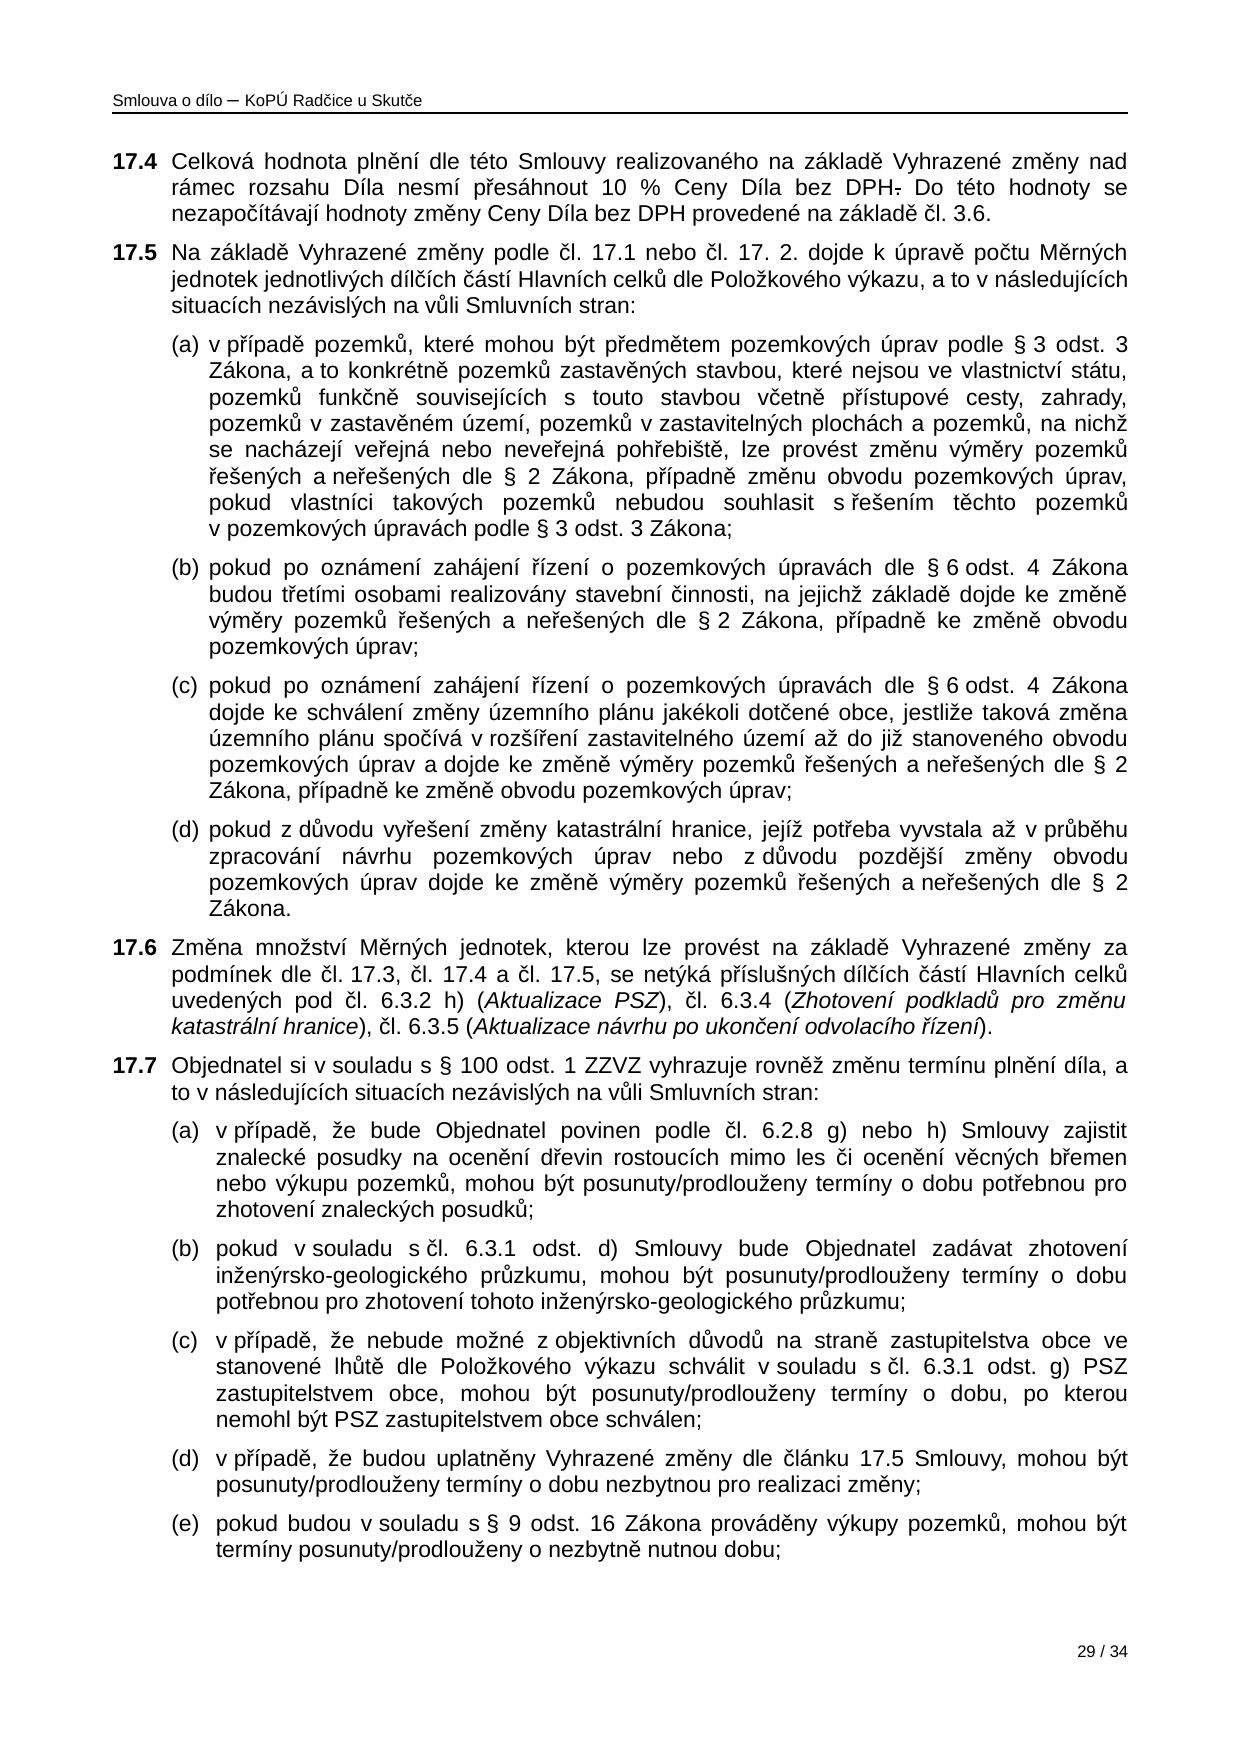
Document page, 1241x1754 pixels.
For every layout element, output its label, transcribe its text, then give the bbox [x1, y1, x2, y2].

list v případě, že budou uplatněny Vyhrazené změny dle článku 17.5 Smlouvy, mohou být posunuty/prodlouženy termíny o dobu nezbytnou pro realizaci změny; [171, 1445, 1128, 1497]
list pokud v souladu s čl. 6.3.1 odst. d) Smlouvy bude Objednatel zadávat zhotovení inženýrsko-geologického průzkumu, mohou být posunuty/prodlouženy termíny o dobu potřebnou pro zhotovení tohoto inženýrsko-geologického průzkumu; [171, 1235, 1128, 1314]
list pokud z důvodu vyřešení změny katastrální hranice, jejíž potřeba vyvstala až v průběhu zpracování návrhu pozemkových úprav nebo z důvodu pozdější změny obvodu pozemkových úprav dojde ke změně výměry pozemků řešených a neřešených dle § 2 Zákona. [171, 816, 1128, 922]
text Změna množství Měrných jednotek, kterou lze provést na základě Vyhrazené změny za podmínek dle čl. 17.3, čl. 17.4 a čl. 17.5, se netýká příslušných dílčích částí Hlavních celků uvedených pod čl. 6.3.2 h) (Aktualizace PSZ), čl. 6.3.4 (Zhotovení podkladů pro změnu katastrální hranice), čl. 6.3.5 (Aktualizace návrhu po ukončení odvolacího řízení). [112, 934, 1128, 1040]
list pokud po oznámení zahájení řízení o pozemkových úpravách dle § 6 odst. 4 Zákona budou třetími osobami realizovány stavební činnosti, na jejichž základě dojde ke změně výměry pozemků řešených a neřešených dle § 2 Zákona, případně ke změně obvodu pozemkových úprav; [171, 554, 1128, 659]
list pokud budou v souladu s § 9 odst. 16 Zákona prováděny výkupy pozemků, mohou být termíny posunuty/prodlouženy o nezbytně nutnou dobu; [171, 1510, 1128, 1563]
text Objednatel si v souladu s § 100 odst. 1 ZZVZ vyhrazuje rovněž změnu termínu plnění díla, a to v následujících situacích nezávislých na vůli Smluvních stran: [112, 1052, 1128, 1105]
list v případě pozemků, které mohou být předmětem pozemkových úprav podle § 3 odst. 3 Zákona, a to konkrétně pozemků zastavěných stavbou, které nejsou ve vlastnictví státu, pozemků funkčně souvisejících s touto stavbou včetně přístupové cesty, zahrady, pozemků v zastavěném území, pozemků v zastavitelných plochách a pozemků, na nichž se nacházejí veřejná nebo neveřejná pohřebiště, lze provést změnu výměry pozemků řešených a neřešených dle § 2 Zákona, případně změnu obvodu pozemkových úprav, pokud vlastníci takových pozemků nebudou souhlasit s řešením těchto pozemků v pozemkových úpravách podle § 3 odst. 3 Zákona; [171, 331, 1128, 542]
list pokud po oznámení zahájení řízení o pozemkových úpravách dle § 6 odst. 4 Zákona dojde ke schválení změny územního plánu jakékoli dotčené obce, jestliže taková změna územního plánu spočívá v rozšíření zastavitelného území až do již stanoveného obvodu pozemkových úprav a dojde ke změně výměry pozemků řešených a neřešených dle § 2 Zákona, případně ke změně obvodu pozemkových úprav; [171, 672, 1128, 804]
text Na základě Vyhrazené změny podle čl. 17.1 nebo čl. 17. 2. dojde k úpravě počtu Měrných jednotek jednotlivých dílčích částí Hlavních celků dle Položkového výkazu, a to v následujících situacích nezávislých na vůli Smluvních stran: [112, 239, 1128, 318]
text Celková hodnota plnění dle této Smlouvy realizovaného na základě Vyhrazené změny nad rámec rozsahu Díla nesmí přesáhnout 10 % Ceny Díla bez DPH. Do této hodnoty se nezapočítávají hodnoty změny Ceny Díla bez DPH provedené na základě čl. 3.6. [112, 148, 1128, 227]
list v případě, že bude Objednatel povinen podle čl. 6.2.8 g) nebo h) Smlouvy zajistit znalecké posudky na ocenění dřevin rostoucích mimo les či ocenění věcných břemen nebo výkupu pozemků, mohou být posunuty/prodlouženy termíny o dobu potřebnou pro zhotovení znaleckých posudků; [171, 1117, 1128, 1223]
list v případě, že nebude možné z objektivních důvodů na straně zastupitelstva obce ve stanovené lhůtě dle Položkového výkazu schválit v souladu s čl. 6.3.1 odst. g) PSZ zastupitelstvem obce, mohou být posunuty/prodlouženy termíny o dobu, po kterou nemohl být PSZ zastupitelstvem obce schválen; [171, 1327, 1128, 1432]
